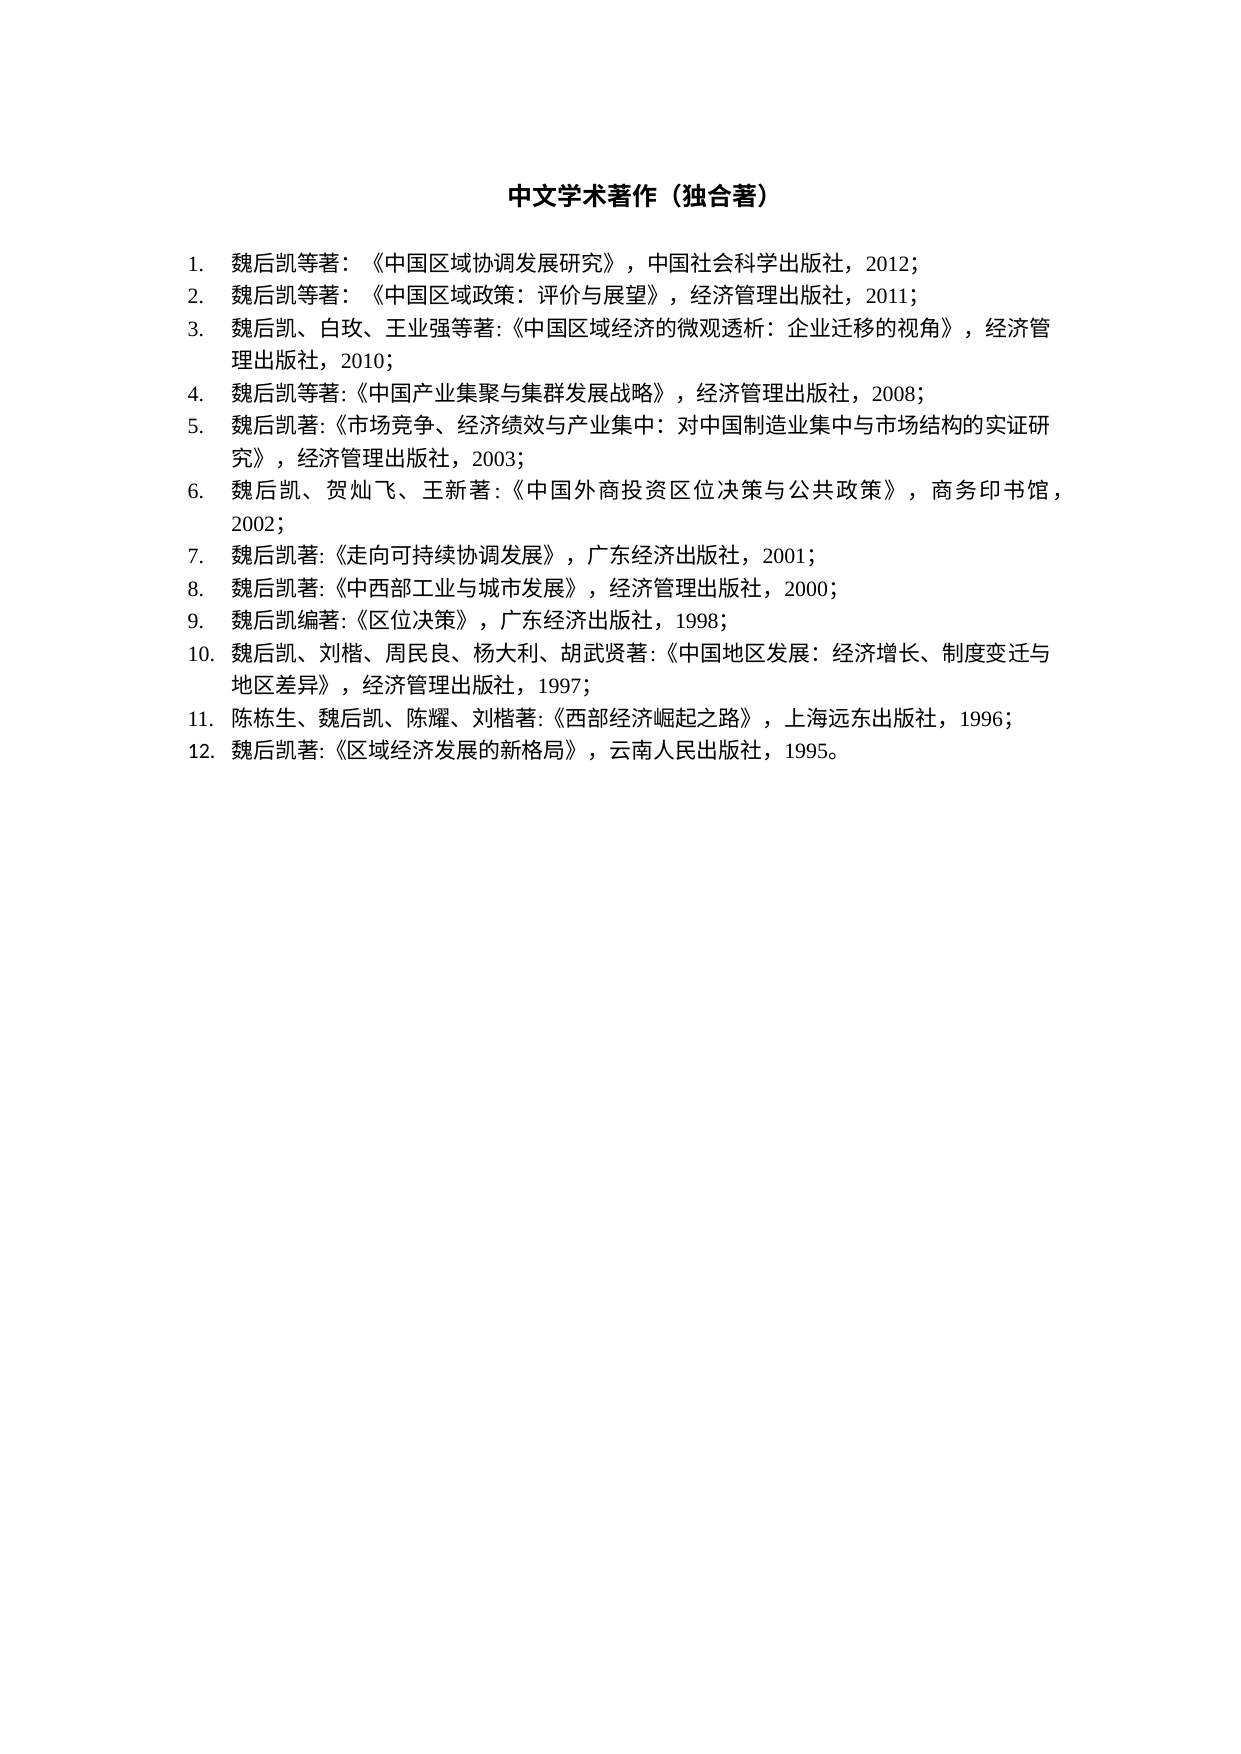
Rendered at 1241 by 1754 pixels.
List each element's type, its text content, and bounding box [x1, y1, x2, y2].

list 魏后凯等著：《中国区域政策：评价与展望》，经济管理出版社，2011； [187, 278, 1053, 310]
list 魏后凯著:《中西部工业与城市发展》，经济管理出版社，2000； [187, 570, 1053, 603]
list 魏后凯等著：《中国区域协调发展研究》，中国社会科学出版社，2012； [187, 245, 1053, 278]
list 魏后凯等著:《中国产业集聚与集群发展战略》，经济管理出版社，2008； [187, 375, 1053, 408]
list 魏后凯、刘楷、周民良、杨大利、胡武贤著:《中国地区发展：经济增长、制度变迁与地区差异》，经济管理出版社，1997； [187, 635, 1053, 700]
list 魏后凯、贺灿飞、王新著:《中国外商投资区位决策与公共政策》，商务印书馆，2002； [187, 473, 1053, 538]
list 魏后凯著:《区域经济发展的新格局》，云南人民出版社，1995。 [187, 733, 1053, 765]
list 魏后凯编著:《区位决策》，广东经济出版社，1998； [187, 603, 1053, 635]
list 魏后凯著:《市场竞争、经济绩效与产业集中：对中国制造业集中与市场结构的实证研究》，经济管理出版社，2003； [187, 408, 1053, 473]
list 魏后凯著:《走向可持续协调发展》，广东经济出版社，2001； [187, 538, 1053, 570]
list 陈栋生、魏后凯、陈耀、刘楷著:《西部经济崛起之路》，上海远东出版社，1996； [187, 700, 1053, 733]
text 中文学术著作（独合著） [187, 162, 1053, 227]
list 魏后凯、白玫、王业强等著:《中国区域经济的微观透析：企业迁移的视角》，经济管理出版社，2010； [187, 310, 1053, 375]
